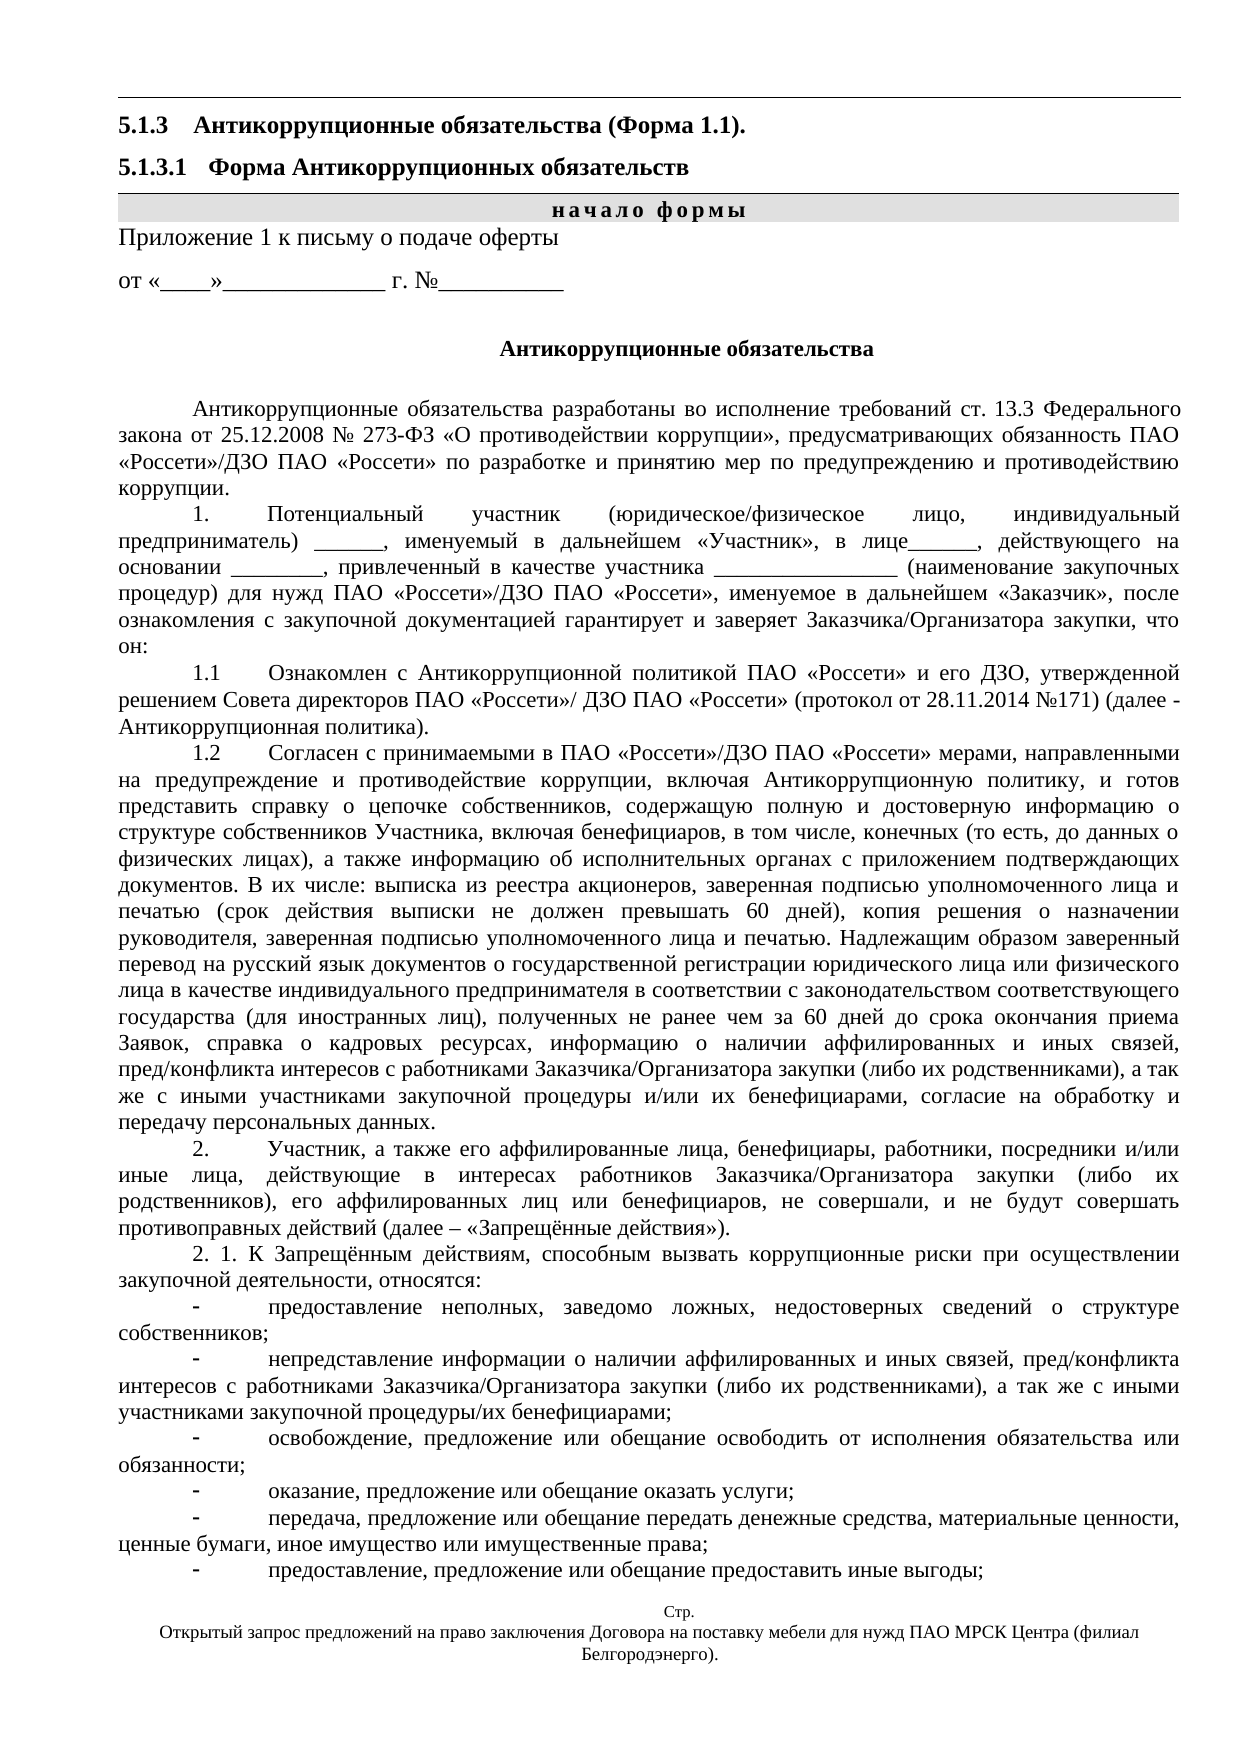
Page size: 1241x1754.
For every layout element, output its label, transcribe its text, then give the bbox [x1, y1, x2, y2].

subtitle Форма Антикоррупционных обязательств [118, 152, 1181, 181]
text Приложение 1 к письму о подаче оферты [118, 222, 1181, 251]
list Потенциальный участник (юридическое/физическое лицо, индивидуальный предприниматель) ______, именуемый в дальнейшем «Участник», в лице______, действующего на основании ________, привлеченный в качестве участника ________________ (наименование закупочных процедур) для нужд ПАО «Россети»/ДЗО ПАО «Россети», именуемое в дальнейшем «Заказчик», после ознакомления с закупочной документацией гарантирует и заверяет Заказчика/Организатора закупки, что он: [118, 500, 1181, 658]
list передача, предложение или обещание передать денежные средства, материальные ценности, ценные бумаги, иное имущество или имущественные права; [118, 1503, 1181, 1556]
subtitle Антикоррупционные обязательства (Форма 1.1). [118, 111, 1181, 139]
list оказание, предложение или обещание оказать услуги; [118, 1477, 1181, 1503]
text 2. 1. К Запрещённым действиям, способным вызвать коррупционные риски при осуществлении закупочной деятельности, относятся: [118, 1240, 1181, 1293]
list освобождение, предложение или обещание освободить от исполнения обязательства или обязанности; [118, 1424, 1181, 1477]
list предоставление, предложение или обещание предоставить иные выгоды; [118, 1556, 1181, 1583]
list предоставление неполных, заведомо ложных, недостоверных сведений о структуре собственников; [118, 1293, 1181, 1345]
text от «____»_____________ г. №__________ [118, 266, 1181, 294]
text Антикоррупционные обязательства разработаны во исполнение требований ст. 13.3 Федерального закона от 25.12.2008 № 273-ФЗ «О противодействии коррупции», предусматривающих обязанность ПАО «Россети»/ДЗО ПАО «Россети» по разработке и принятию мер по предупреждению и противодействию коррупции. [118, 395, 1181, 500]
text 1.1 Ознакомлен с Антикоррупционной политикой ПАО «Россети» и его ДЗО, утвержденной решением Совета директоров ПАО «Россети»/ ДЗО ПАО «Россети» (протокол от 28.11.2014 №171) (далее - Антикоррупционная политика). [118, 658, 1181, 739]
list Участник, а также его аффилированные лица, бенефициары, работники, посредники и/или иные лица, действующие в интересах работников Заказчика/Организатора закупки (либо их родственников), его аффилированных лиц или бенефициаров, не совершали, и не будут совершать противоправных действий (далее – «Запрещённые действия»). [118, 1134, 1181, 1240]
text начало формы [118, 194, 1179, 222]
text Антикоррупционные обязательства [118, 335, 1181, 361]
list Согласен с принимаемыми в ПАО «Россети»/ДЗО ПАО «Россети» мерами, направленными на предупреждение и противодействие коррупции, включая Антикоррупционную политику, и готов представить справку о цепочке собственников, содержащую полную и достоверную информацию о структуре собственников Участника, включая бенефициаров, в том числе, конечных (то есть, до данных о физических лицах), а также информацию об исполнительных органах с приложением подтверждающих документов. В их числе: выписка из реестра акционеров, заверенная подписью уполномоченного лица и печатью (срок действия выписки не должен превышать 60 дней), копия решения о назначении руководителя, заверенная подписью уполномоченного лица и печатью. Надлежащим образом заверенный перевод на русский язык документов о государственной регистрации юридического лица или физического лица в качестве индивидуального предпринимателя в соответствии с законодательством соответствующего государства (для иностранных лиц), полученных не ранее чем за 60 дней до срока окончания приема Заявок, справка о кадровых ресурсах, информацию о наличии аффилированных и иных связей, пред/конфликта интересов с работниками Заказчика/Организатора закупки (либо их родственниками), а так же с иными участниками закупочной процедуры и/или их бенефициарами, согласие на обработку и передачу персональных данных. [118, 739, 1181, 1134]
list непредставление информации о наличии аффилированных и иных связей, пред/конфликта интересов с работниками Заказчика/Организатора закупки (либо их родственниками), а так же с иными участниками закупочной процедуры/их бенефициарами; [118, 1345, 1181, 1424]
